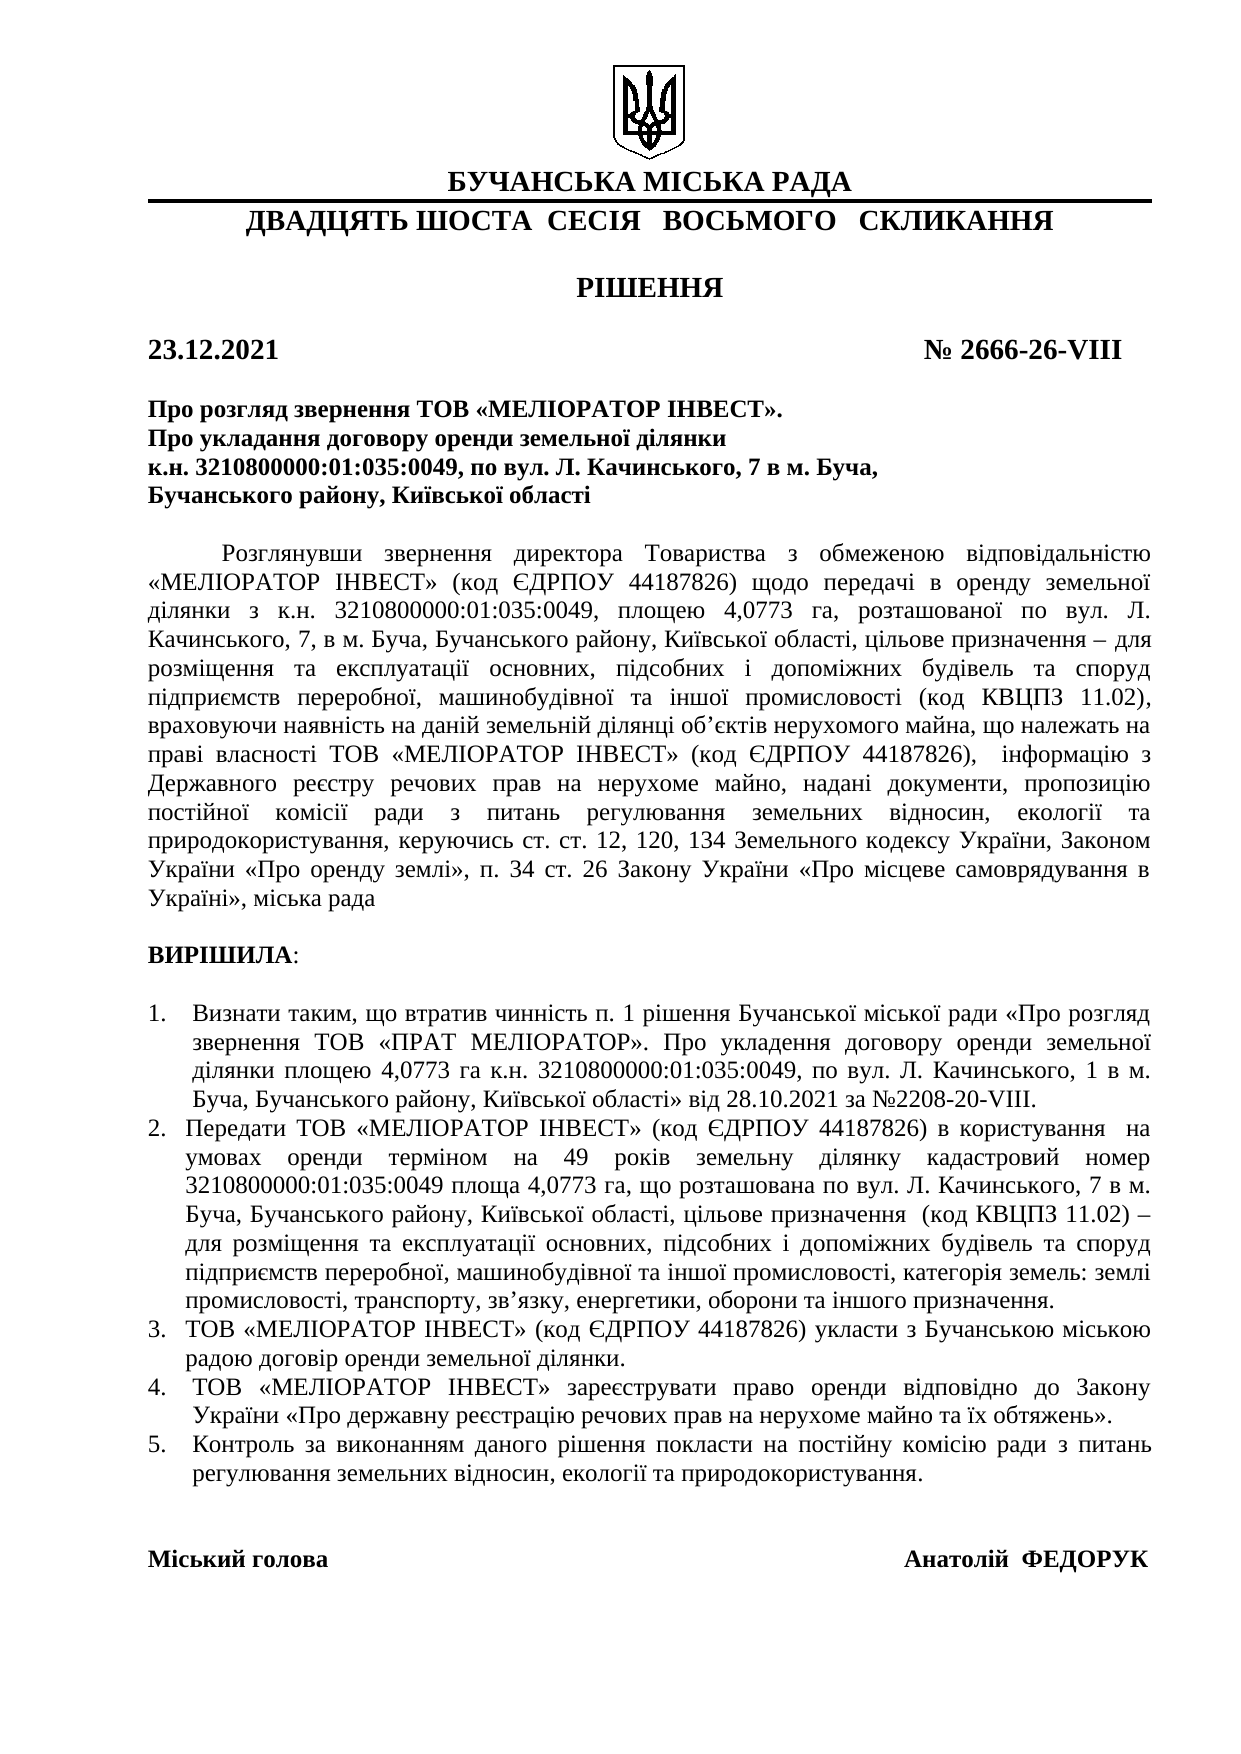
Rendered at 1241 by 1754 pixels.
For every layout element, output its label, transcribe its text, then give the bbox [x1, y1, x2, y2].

text ВИРІШИЛА: [148, 941, 1152, 969]
text ДВАДЦЯТЬ ШОСТА СЕСІЯ ВОСЬМОГО СКЛИКАННЯ [148, 203, 1152, 236]
list Контроль за виконанням даного рішення покласти на постійну комісію ради з питань регулювання земельних відносин, екології та природокористування. [148, 1429, 1152, 1487]
list ТОВ «МЕЛІОРАТОР ІНВЕСТ» (код ЄДРПОУ 44187826) укласти з Бучанською міською радою договір оренди земельної ділянки. [148, 1314, 1152, 1372]
text Розглянувши звернення директора Товариства з обмеженою відповідальністю «МЕЛІОРАТОР ІНВЕСТ» (код ЄДРПОУ 44187826) щодо передачі в оренду земельної ділянки з к.н. 3210800000:01:035:0049, площею 4,0773 га, розташованої по вул. Л. Качинського, 7, в м. Буча, Бучанського району, Київської області, цільове призначення – для розміщення та експлуатації основних, підсобних і допоміжних будівель та споруд підприємств переробної, машинобудівної та іншої промисловості (код КВЦПЗ 11.02), враховуючи наявність на даній земельній ділянці об’єктів нерухомого майна, що належать на праві власності ТОВ «МЕЛІОРАТОР ІНВЕСТ» (код ЄДРПОУ 44187826), інформацію з Державного реєстру речових прав на нерухоме майно, надані документи, пропозицію постійної комісії ради з питань регулювання земельних відносин, екології та природокористування, керуючись ст. ст. 12, 120, 134 Земельного кодексу України, Законом України «Про оренду землі», п. 34 ст. 26 Закону України «Про місцеве самоврядування в Україні», міська рада [148, 682, 1152, 912]
list ТОВ «МЕЛІОРАТОР ІНВЕСТ» зареєструвати право оренди відповідно до Закону України «Про державну реєстрацію речових прав на нерухоме майно та їх обтяжень». [148, 1372, 1152, 1429]
text Міський голова Анатолій ФЕДОРУК [148, 1544, 1152, 1573]
list Передати ТОВ «МЕЛІОРАТОР ІНВЕСТ» (код ЄДРПОУ 44187826) в користування на умовах оренди терміном на 49 років земельну ділянку кадастровий номер 3210800000:01:035:0049 площа 4,0773 га, що розташована по вул. Л. Качинського, 7 в м. Буча, Бучанського району, Київської області, цільове призначення (код КВЦПЗ 11.02) – для розміщення та експлуатації основних, підсобних і допоміжних будівель та споруд підприємств переробної, машинобудівної та іншої промисловості, категорія земель: землі промисловості, транспорту, зв’язку, енергетики, оборони та іншого призначення. [148, 1113, 1152, 1314]
text к.н. 3210800000:01:035:0049, по вул. Л. Качинського, 7 в м. Буча, [148, 452, 1152, 481]
list Визнати таким, що втратив чинність п. 1 рішення Бучанської міської ради «Про розгляд звернення ТОВ «ПРАТ МЕЛІОРАТОР». Про укладення договору оренди земельної ділянки площею 4,0773 га к.н. 3210800000:01:035:0049, по вул. Л. Качинського, 1 в м. Буча, Бучанського району, Київської області» від 28.10.2021 за №2208-20-VIII. [148, 998, 1152, 1113]
text РІШЕННЯ [148, 270, 1152, 303]
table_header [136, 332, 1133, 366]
text Про укладання договору оренди земельної ділянки [148, 423, 1152, 452]
text БУЧАНСЬКА МІСЬКА РАДА [148, 164, 1152, 199]
text Про розгляд звернення ТОВ «МЕЛІОРАТОР ІНВЕСТ». [148, 394, 1152, 423]
text Розглянувши звернення директора Товариства з обмеженою відповідальністю «МЕЛІОРАТОР ІНВЕСТ» (код ЄДРПОУ 44187826) щодо передачі в оренду земельної ділянки з к.н. 3210800000:01:035:0049, площею 4,0773 га, розташованої по вул. Л. Качинського, 7, в м. Буча, Бучанського району, Київської області, цільове призначення – для розміщення та експлуатації основних, підсобних і допоміжних будівель та споруд підприємств переробної, машинобудівної та іншої промисловості (код КВЦПЗ 11.02), враховуючи наявність на даній земельній ділянці об’єктів нерухомого майна, що належать на праві власності ТОВ «МЕЛІОРАТОР ІНВЕСТ» (код ЄДРПОУ 44187826), інформацію з Державного реєстру речових прав на нерухоме майно, надані документи, пропозицію постійної комісії ради з питань регулювання земельних відносин, екології та природокористування, керуючись ст. ст. 12, 120, 134 Земельного кодексу України, Законом України «Про оренду землі», п. 34 ст. 26 Закону України «Про місцеве самоврядування в Україні», міська рада [148, 538, 1152, 653]
text Бучанського району, Київської області [148, 481, 1152, 509]
